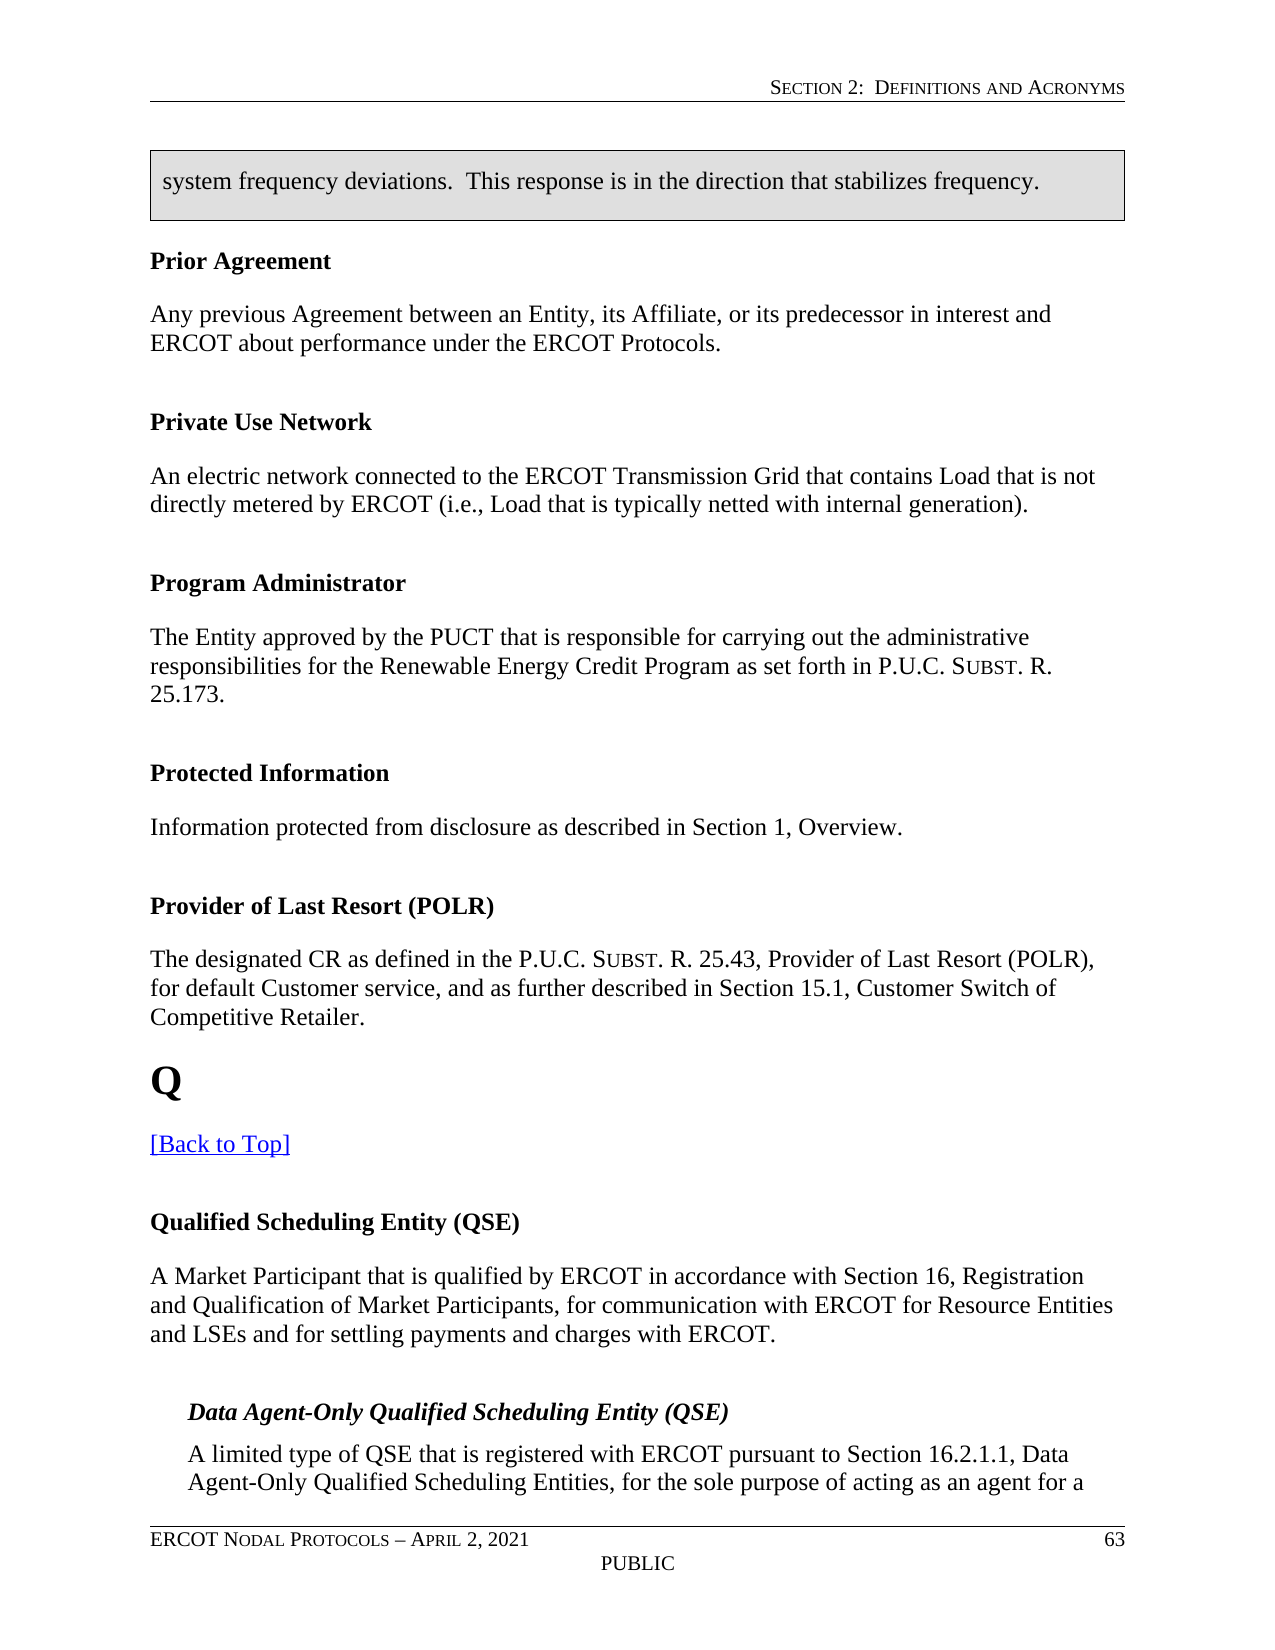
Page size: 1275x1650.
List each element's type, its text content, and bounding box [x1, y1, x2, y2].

text An electric network connected to the ERCOT Transmission Grid that contains Load that is not directly metered by ERCOT (i.e., Load that is typically netted with internal generation). [150, 461, 1125, 518]
text Qualified Scheduling Entity (QSE) [150, 1207, 1125, 1236]
text Information protected from disclosure as described in Section 1, Overview. [150, 812, 1125, 841]
text Data Agent-Only Qualified Scheduling Entity (QSE) [187, 1397, 1125, 1426]
list [Back to Top] [150, 1129, 1125, 1157]
text Private Use Network [150, 407, 1125, 436]
text Provider of Last Resort (POLR) [150, 891, 1125, 919]
text The designated CR as defined in the P.U.C. Subst. R. 25.43, Provider of Last Resort (POLR), for default Customer service, and as further described in Section 15.1, Customer Switch of Competitive Retailer. [150, 944, 1125, 1031]
text Any previous Agreement between an Entity, its Affiliate, or its predecessor in interest and ERCOT about performance under the ERCOT Protocols. [150, 299, 1125, 357]
text Q [150, 1056, 1125, 1104]
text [187, 1439, 1125, 1496]
text Prior Agreement [150, 246, 1125, 274]
text Program Administrator [150, 568, 1125, 597]
text Protected Information [150, 758, 1125, 787]
text A Market Participant that is qualified by ERCOT in accordance with Section 16, Registration and Qualification of Market Participants, for communication with ERCOT for Resource Entities and LSEs and for settling payments and charges with ERCOT. [150, 1261, 1125, 1347]
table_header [151, 151, 1124, 220]
text The Entity approved by the PUCT that is responsible for carrying out the administrative responsibilities for the Renewable Energy Credit Program as set forth in P.U.C. Subst. R. 25.173. [150, 622, 1125, 708]
